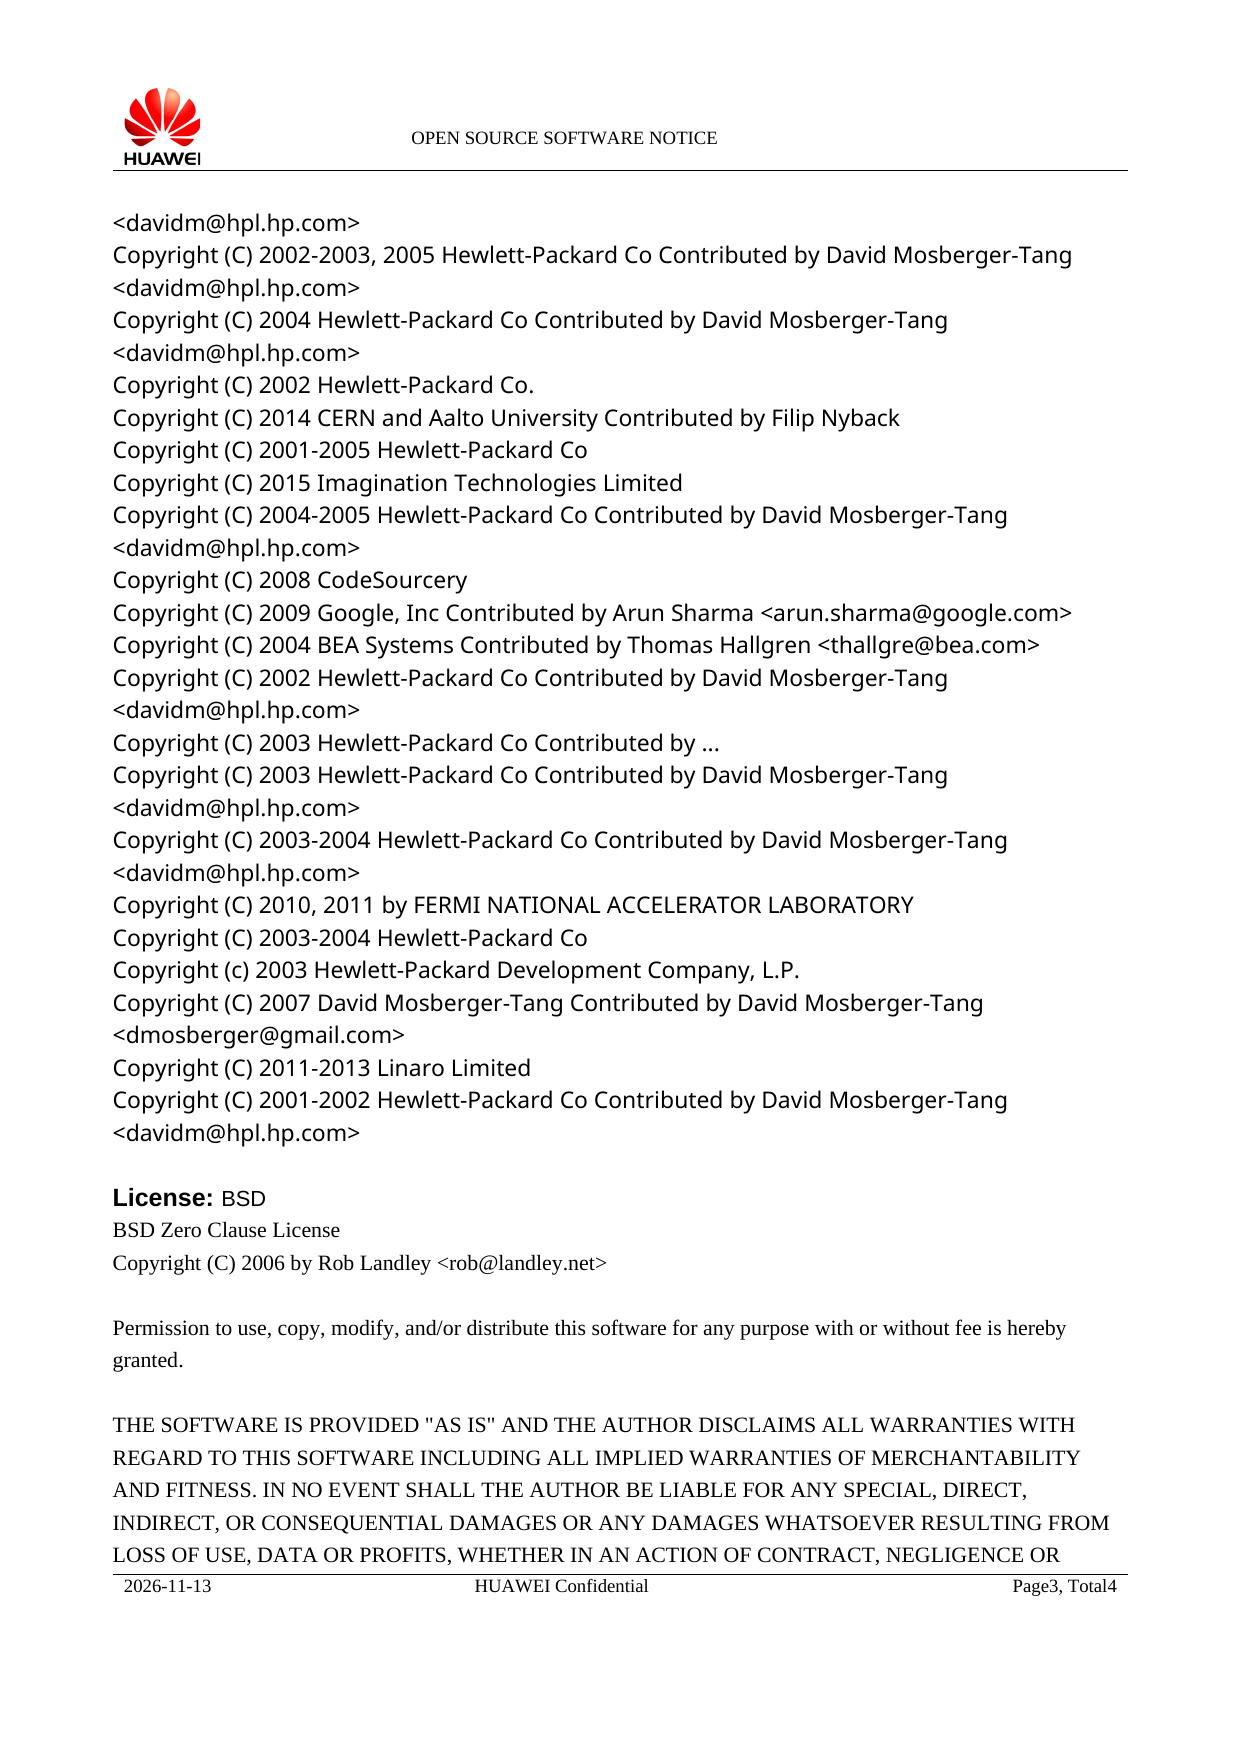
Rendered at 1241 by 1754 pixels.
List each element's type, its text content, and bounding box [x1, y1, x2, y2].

text License: BSD [112, 1181, 1128, 1214]
picture [124, 88, 201, 165]
